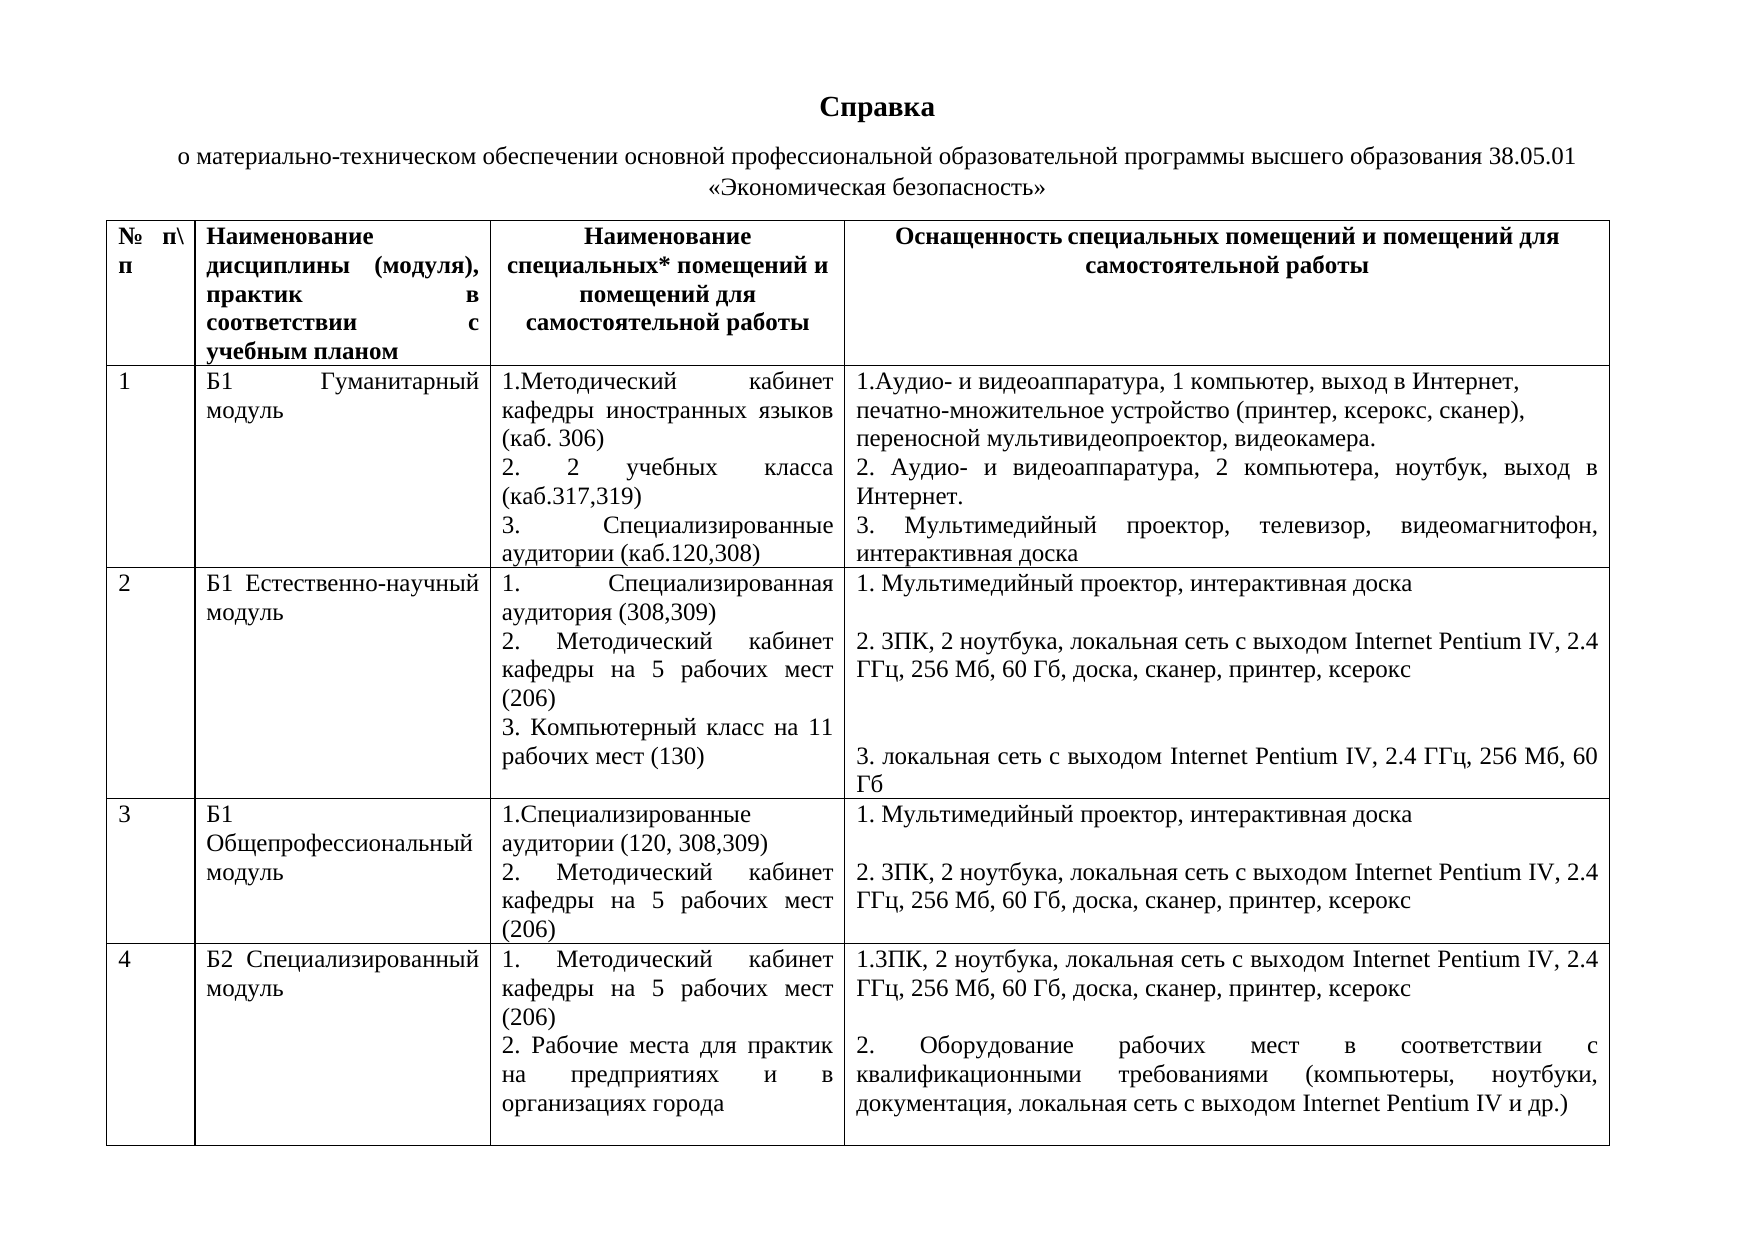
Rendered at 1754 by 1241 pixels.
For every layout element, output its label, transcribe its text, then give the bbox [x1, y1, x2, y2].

table_cell Б1 Гуманитарный модуль [196, 366, 490, 567]
table_header № п\п [107, 221, 194, 365]
text о материально-техническом обеспечении основной профессиональной образовательной программы высшего образования 38.05.01 «Экономическая безопасность» [118, 141, 1636, 201]
table_cell 1.Аудио- и видеоаппаратура, 1 компьютер, выход в Интернет, печатно-множительное устройство (принтер, ксерокс, сканер), переносной мультивидеопроектор, видеокамера. 2. Аудио- и видеоаппаратура, 2 компьютера, ноутбук, выход в Интернет. 3. Мультимедийный проектор, телевизор, видеомагнитофон, интерактивная доска [845, 366, 1609, 567]
table_cell 3 [107, 799, 194, 943]
table_cell Б1 Общепрофессиональный модуль [196, 799, 490, 943]
table_cell 1. Мультимедийный проектор, интерактивная доска 2. 3ПК, 2 ноутбука, локальная сеть с выходом Internet Pentium IV, 2.4 ГГц, 256 Мб, 60 Гб, доска, сканер, принтер, ксерокс [845, 799, 1609, 943]
table_cell 4 [107, 944, 194, 1145]
table_cell Б2 Специализированный модуль [196, 944, 490, 1145]
text Справка [118, 89, 1636, 122]
table_header Наименование специальных* помещений и помещений для самостоятельной работы [491, 221, 844, 365]
table_cell 1. Методический кабинет кафедры на 5 рабочих мест (206) 2. Рабочие места для практик на предприятиях и в организациях города [491, 944, 844, 1145]
table_header Оснащенность специальных помещений и помещений для самостоятельной работы [845, 221, 1609, 365]
table_cell 1. Мультимедийный проектор, интерактивная доска 2. 3ПК, 2 ноутбука, локальная сеть с выходом Internet Pentium IV, 2.4 ГГц, 256 Мб, 60 Гб, доска, сканер, принтер, ксерокс 3. локальная сеть с выходом Internet Pentium IV, 2.4 ГГц, 256 Мб, 60 Гб [845, 568, 1609, 798]
table_header Наименование дисциплины (модуля), практик в соответствии с учебным планом [196, 221, 490, 365]
table_cell 1.Методический кабинет кафедры иностранных языков (каб. 306) 2. 2 учебных класса (каб.317,319) 3. Специализированные аудитории (каб.120,308) [491, 366, 844, 567]
table_cell 1.3ПК, 2 ноутбука, локальная сеть с выходом Internet Pentium IV, 2.4 ГГц, 256 Мб, 60 Гб, доска, сканер, принтер, ксерокс 2. Оборудование рабочих мест в соответствии с квалификационными требованиями (компьютеры, ноутбуки, документация, локальная сеть с выходом Internet Pentium IV и др.) [845, 944, 1609, 1145]
table_cell 2 [107, 568, 194, 798]
table_cell 1 [107, 366, 194, 567]
table_cell Б1 Естественно-научный модуль [196, 568, 490, 798]
table_cell 1. Специализированная аудитория (308,309) 2. Методический кабинет кафедры на 5 рабочих мест (206) 3. Компьютерный класс на 11 рабочих мест (130) [491, 568, 844, 798]
table_cell 1.Специализированные аудитории (120, 308,309) 2. Методический кабинет кафедры на 5 рабочих мест (206) [491, 799, 844, 943]
